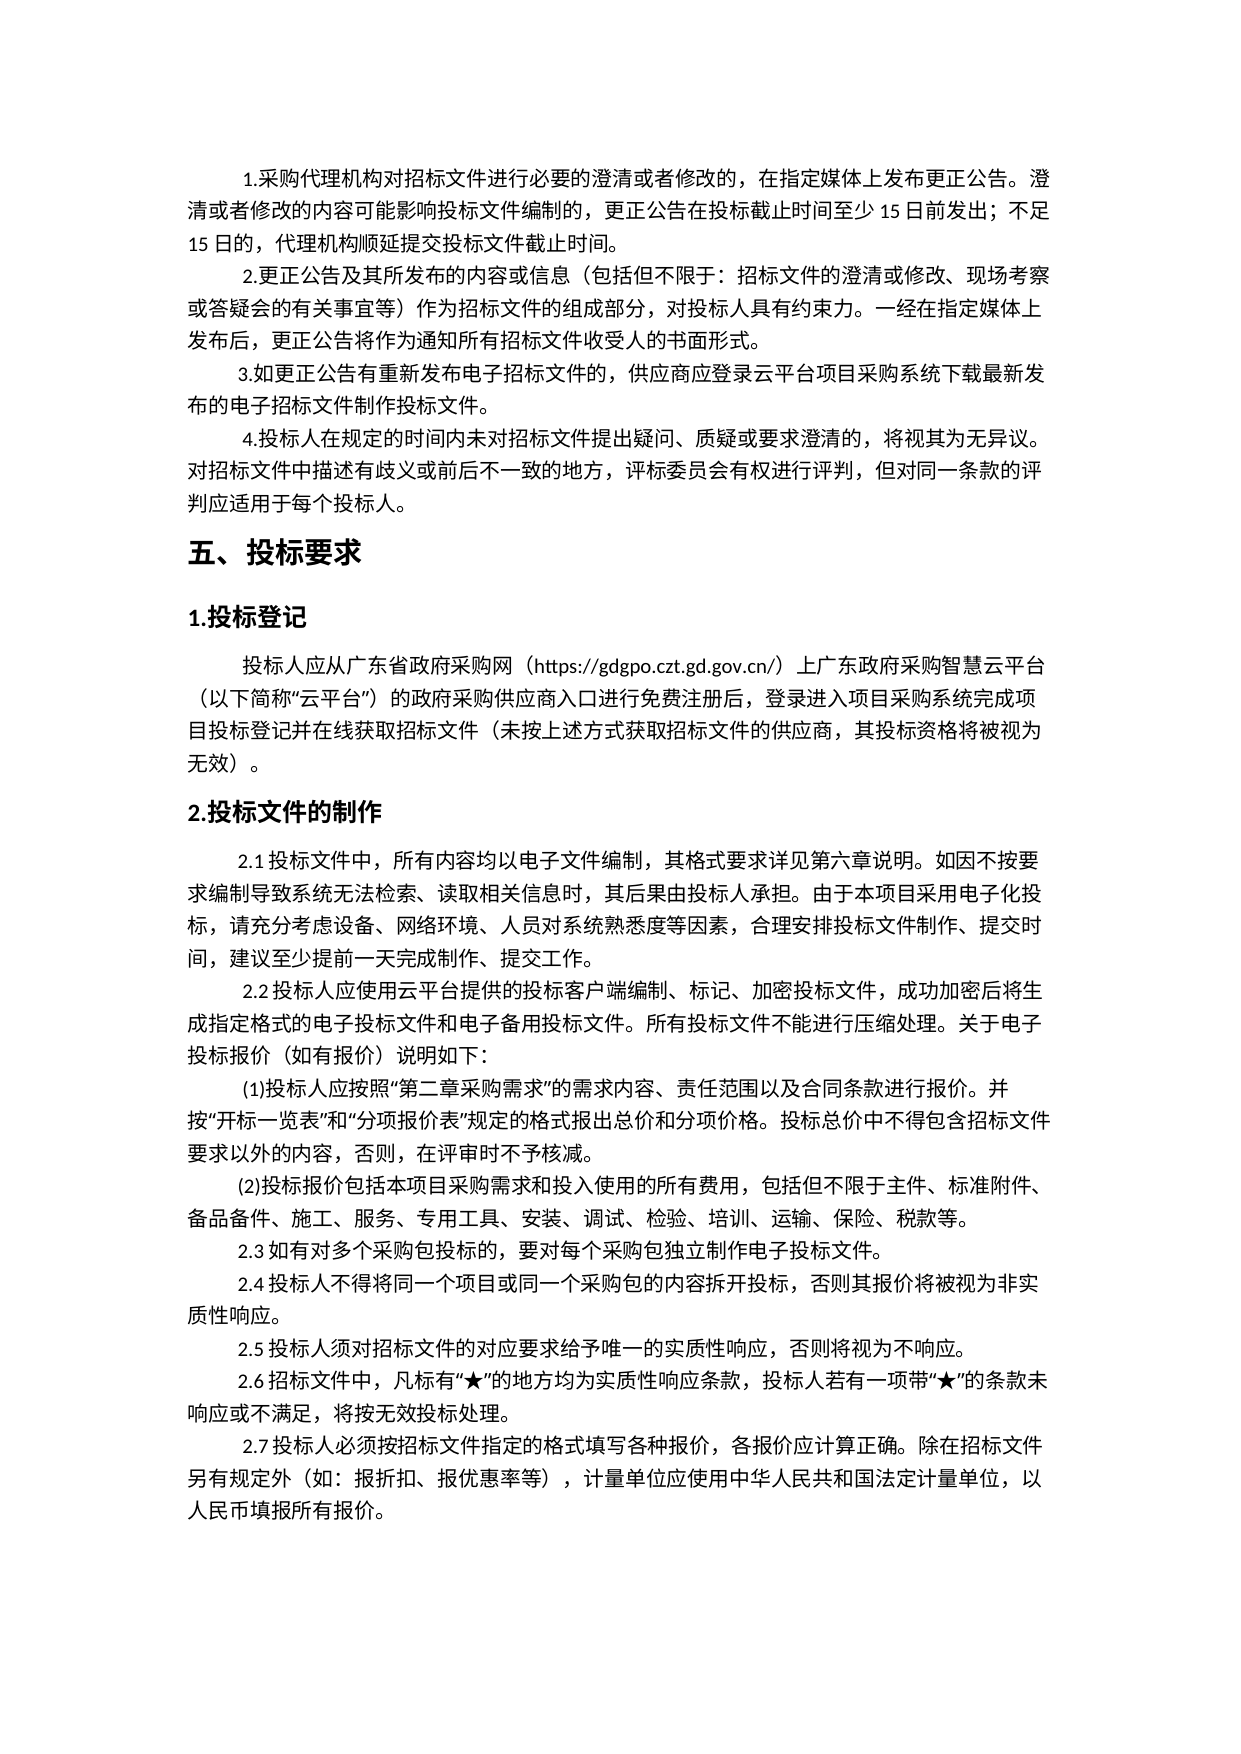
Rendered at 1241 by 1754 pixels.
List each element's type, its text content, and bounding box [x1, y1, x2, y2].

text (2)投标报价包括本项目采购需求和投入使用的所有费用，包括但不限于主件、标准附件、备品备件、施工、服务、专用工具、安装、调试、检验、培训、运输、保险、税款等。 [187, 1169, 1053, 1234]
text (1)投标人应按照“第二章采购需求”的需求内容、责任范围以及合同条款进行报价。并按“开标一览表”和“分项报价表”规定的格式报出总价和分项价格。投标总价中不得包含招标文件要求以外的内容，否则，在评审时不予核减。 [187, 1072, 1053, 1169]
text 2.更正公告及其所发布的内容或信息（包括但不限于：招标文件的澄清或修改、现场考察或答疑会的有关事宜等）作为招标文件的组成部分，对投标人具有约束力。一经在指定媒体上发布后，更正公告将作为通知所有招标文件收受人的书面形式。 [187, 259, 1053, 357]
text 1.采购代理机构对招标文件进行必要的澄清或者修改的，在指定媒体上发布更正公告。澄清或者修改的内容可能影响投标文件编制的，更正公告在投标截止时间至少15日前发出；不足15日的，代理机构顺延提交投标文件截止时间。 [187, 162, 1053, 259]
text 2.2投标人应使用云平台提供的投标客户端编制、标记、加密投标文件，成功加密后将生成指定格式的电子投标文件和电子备用投标文件。所有投标文件不能进行压缩处理。关于电子投标报价（如有报价）说明如下： [187, 974, 1053, 1072]
text 2.投标文件的制作 [187, 779, 1053, 844]
text 投标人应从广东省政府采购网（https://gdgpo.czt.gd.gov.cn/）上广东政府采购智慧云平台（以下简称“云平台”）的政府采购供应商入口进行免费注册后，登录进入项目采购系统完成项目投标登记并在线获取招标文件（未按上述方式获取招标文件的供应商，其投标资格将被视为无效）。 [187, 649, 1053, 779]
text 2.1投标文件中，所有内容均以电子文件编制，其格式要求详见第六章说明。如因不按要求编制导致系统无法检索、读取相关信息时，其后果由投标人承担。由于本项目采用电子化投标，请充分考虑设备、网络环境、人员对系统熟悉度等因素，合理安排投标文件制作、提交时间，建议至少提前一天完成制作、提交工作。 [187, 844, 1053, 974]
text 2.3 如有对多个采购包投标的，要对每个采购包独立制作电子投标文件。 [187, 1234, 1053, 1267]
text 2.7投标人必须按招标文件指定的格式填写各种报价，各报价应计算正确。除在招标文件另有规定外（如：报折扣、报优惠率等），计量单位应使用中华人民共和国法定计量单位，以人民币填报所有报价。 [187, 1429, 1053, 1527]
text 五、投标要求 [187, 519, 1053, 584]
text 2.6招标文件中，凡标有“★”的地方均为实质性响应条款，投标人若有一项带“★”的条款未响应或不满足，将按无效投标处理。 [187, 1364, 1053, 1429]
text 2.4投标人不得将同一个项目或同一个采购包的内容拆开投标，否则其报价将被视为非实质性响应。 [187, 1267, 1053, 1332]
text 4.投标人在规定的时间内未对招标文件提出疑问、质疑或要求澄清的，将视其为无异议。对招标文件中描述有歧义或前后不一致的地方，评标委员会有权进行评判，但对同一条款的评判应适用于每个投标人。 [187, 422, 1053, 519]
text 2.5投标人须对招标文件的对应要求给予唯一的实质性响应，否则将视为不响应。 [187, 1332, 1053, 1364]
text 1.投标登记 [187, 584, 1053, 649]
text 3.如更正公告有重新发布电子招标文件的，供应商应登录云平台项目采购系统下载最新发布的电子招标文件制作投标文件。 [187, 357, 1053, 422]
